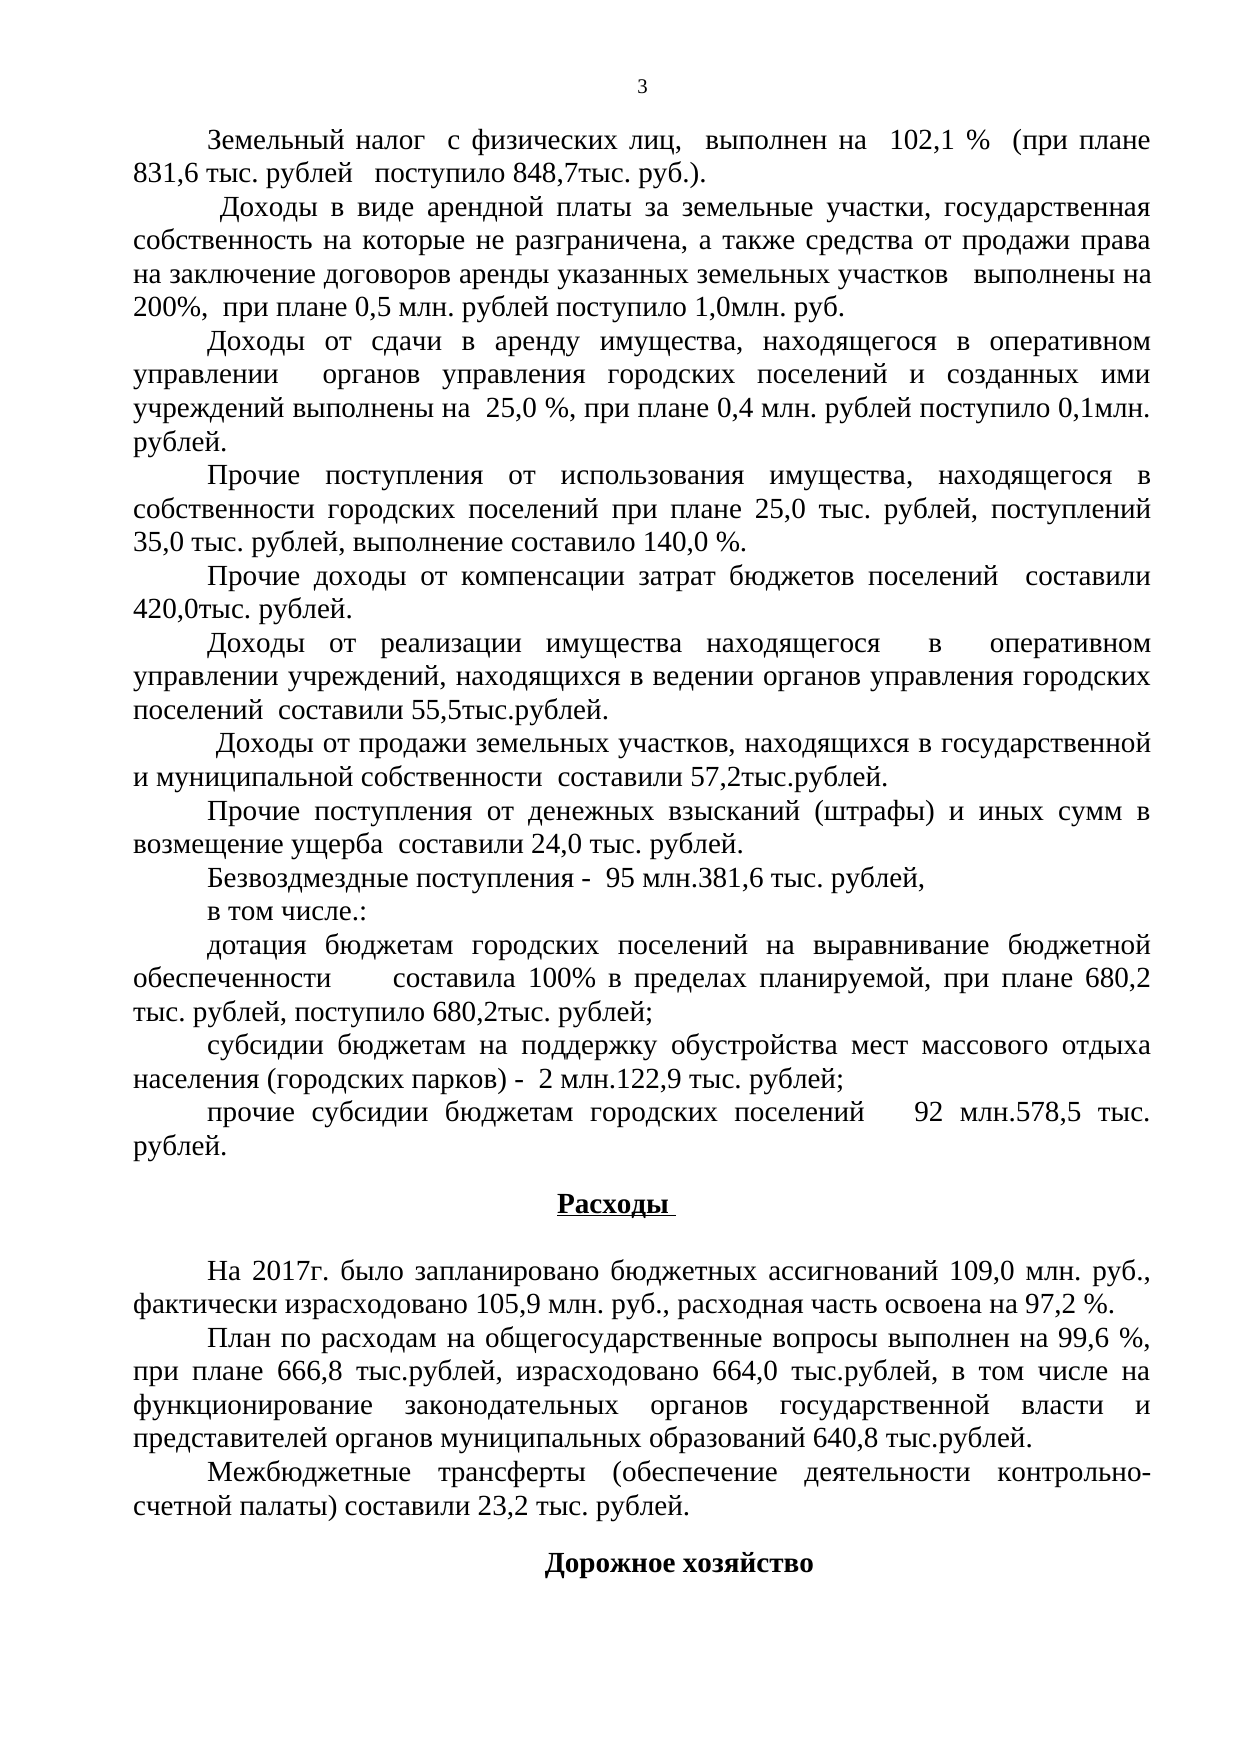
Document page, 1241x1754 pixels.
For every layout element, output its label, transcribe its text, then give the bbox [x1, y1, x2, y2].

text Межбюджетные трансферты (обеспечение деятельности контрольно-счетной палаты) составили 23,2 тыс. рублей. [133, 1454, 1152, 1521]
text Безвоздмездные поступления - 95 млн.381,6 тыс. рублей, [133, 860, 1152, 893]
text прочие субсидии бюджетам городских поселений 92 млн.578,5 тыс. рублей. [133, 1094, 1152, 1162]
text Прочие доходы от компенсации затрат бюджетов поселений составили 420,0тыс. рублей. [133, 558, 1152, 625]
text Доходы от сдачи в аренду имущества, находящегося в оперативном управлении органов управления городских поселений и созданных ими учреждений выполнены на 25,0 %, при плане 0,4 млн. рублей поступило 0,1млн. рублей. [133, 323, 1152, 457]
text дотация бюджетам городских поселений на выравнивание бюджетной обеспеченности составила 100% в пределах планируемой, при плане 680,2 тыс. рублей, поступило 680,2тыс. рублей; [133, 927, 1152, 1027]
text Расходы [133, 1186, 1152, 1219]
text На 2017г. было запланировано бюджетных ассигнований 109,0 млн. руб., фактически израсходовано 105,9 млн. руб., расходная часть освоена на 97,2 %. [133, 1253, 1152, 1320]
text План по расходам на общегосударственные вопросы выполнен на 99,6 %, при плане 666,8 тыс.рублей, израсходовано 664,0 тыс.рублей, в том числе на функционирование законодательных органов государственной власти и представителей органов муниципальных образований 640,8 тыс.рублей. [133, 1320, 1152, 1454]
text Прочие поступления от денежных взысканий (штрафы) и иных сумм в возмещение ущерба составили 24,0 тыс. рублей. [133, 793, 1152, 860]
text Дорожное хозяйство [133, 1545, 1152, 1579]
text Доходы от продажи земельных участков, находящихся в государственной и муниципальной собственности составили 57,2тыс.рублей. [133, 726, 1152, 793]
text Доходы в виде арендной платы за земельные участки, государственная собственность на которые не разграничена, а также средства от продажи права на заключение договоров аренды указанных земельных участков выполнены на 200%, при плане 0,5 млн. рублей поступило 1,0млн. руб. [133, 189, 1152, 323]
text Прочие поступления от использования имущества, находящегося в собственности городских поселений при плане 25,0 тыс. рублей, поступлений 35,0 тыс. рублей, выполнение составило 140,0 %. [133, 457, 1152, 558]
text субсидии бюджетам на поддержку обустройства мест массового отдыха населения (городских парков) - 2 млн.122,9 тыс. рублей; [133, 1027, 1152, 1094]
text в том числе.: [133, 893, 1152, 927]
text Земельный налог с физических лиц, выполнен на 102,1 % (при плане 831,6 тыс. рублей поступило 848,7тыс. руб.). [133, 122, 1152, 189]
text Доходы от реализации имущества находящегося в оперативном управлении учреждений, находящихся в ведении органов управления городских поселений составили 55,5тыс.рублей. [133, 625, 1152, 726]
